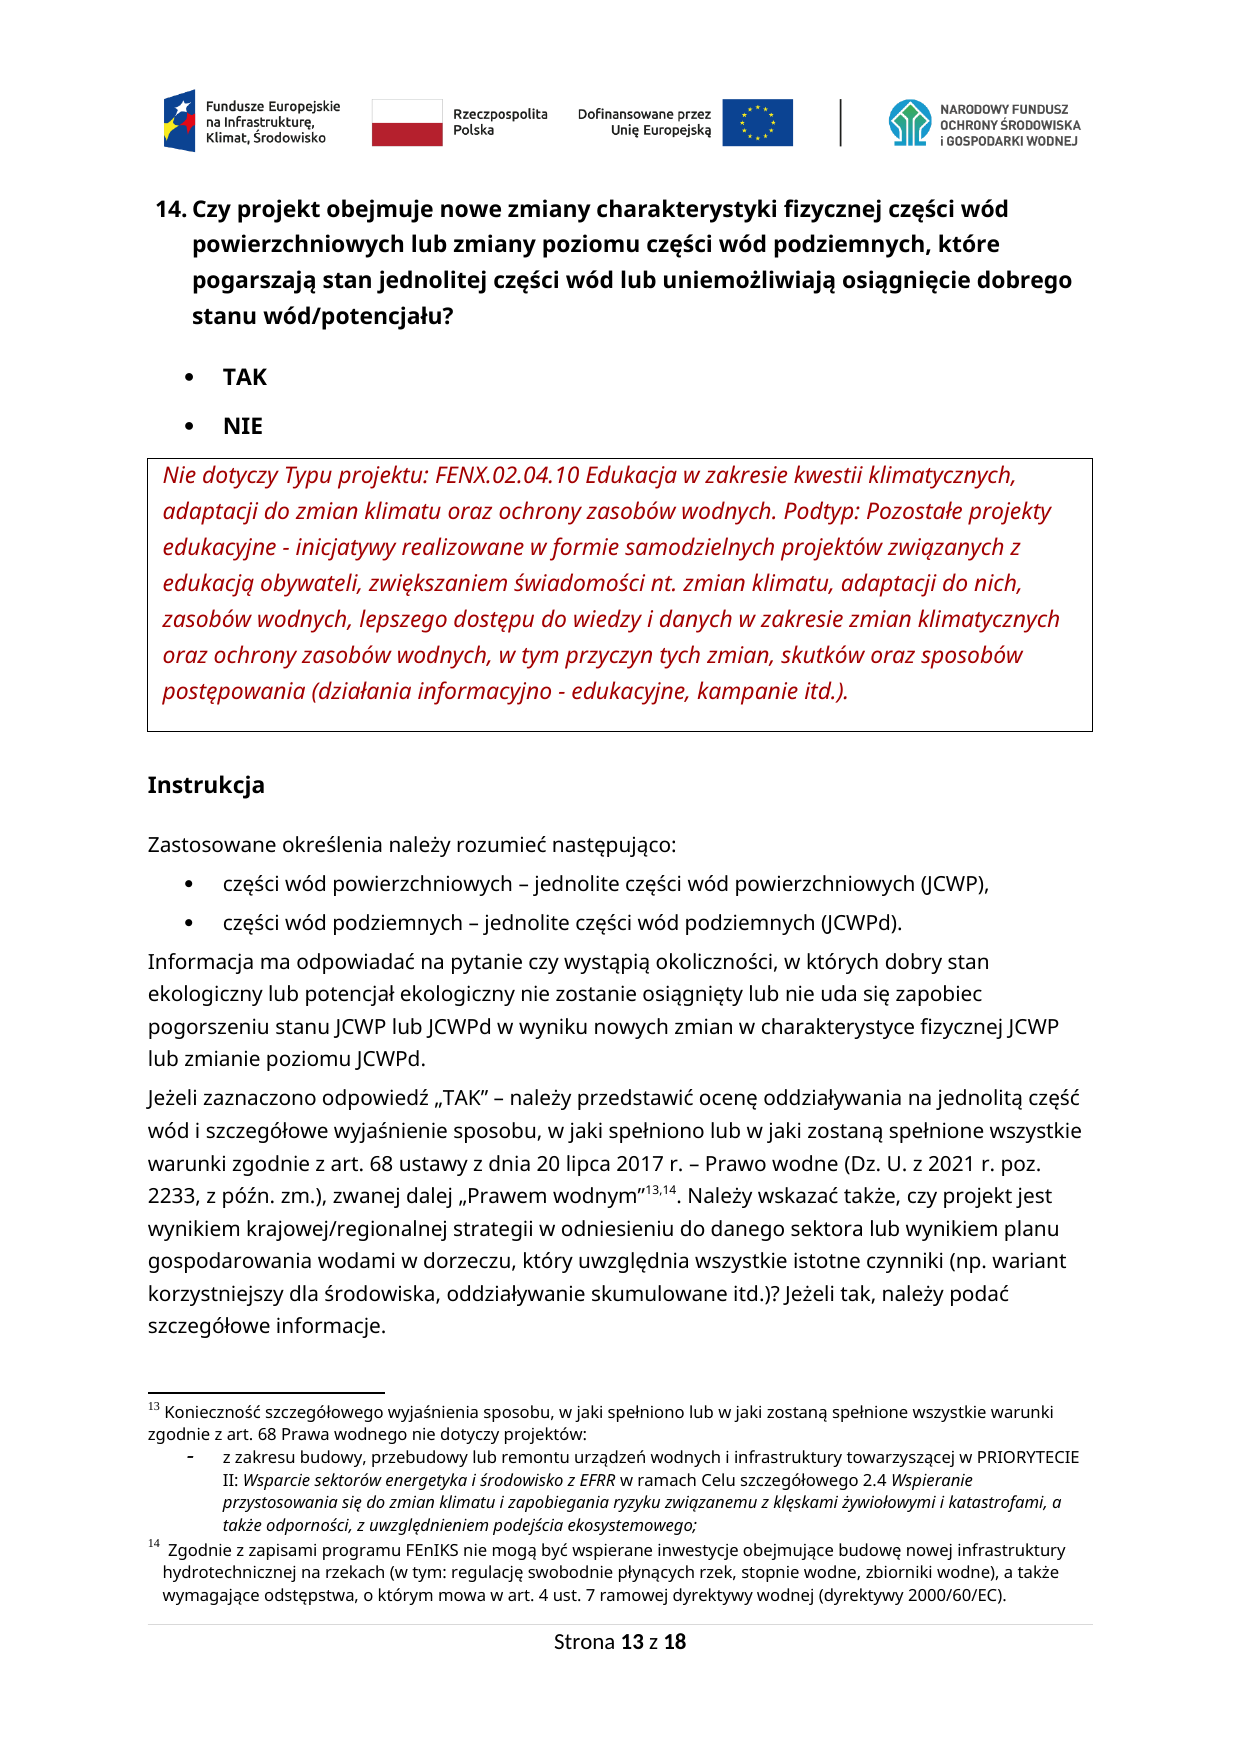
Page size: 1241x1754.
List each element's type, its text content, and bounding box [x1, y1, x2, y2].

list części wód podziemnych – jednolite części wód podziemnych (JCWPd). [185, 908, 1093, 936]
list części wód powierzchniowych – jednolite części wód powierzchniowych (JCWP), [185, 869, 1093, 897]
list Czy projekt obejmuje nowe zmiany charakterystyki fizycznej części wód powierzchniowych lub zmiany poziomu części wód podziemnych, które pogarszają stan jednolitej części wód lub uniemożliwiają osiągnięcie dobrego stanu wód/potencjału? [155, 192, 1093, 332]
text Jeżeli zaznaczono odpowiedź „TAK” – należy przedstawić ocenę oddziaływania na jednolitą część wód i szczegółowe wyjaśnienie sposobu, w jaki spełniono lub w jaki zostaną spełnione wszystkie warunki zgodnie z art. 68 ustawy z dnia 20 lipca 2017 r. – Prawo wodne (Dz. U. z 2021 r. poz. 2233, z późn. zm.), zwanej dalej „Prawem wodnym”,. Należy wskazać także, czy projekt jest wynikiem krajowej/regionalnej strategii w odniesieniu do danego sektora lub wynikiem planu gospodarowania wodami w dorzeczu, który uwzględnia wszystkie istotne czynniki (np. wariant korzystniejszy dla środowiska, oddziaływanie skumulowane itd.)? Jeżeli tak, należy podać szczegółowe informacje. [148, 1083, 1093, 1340]
list NIE [185, 410, 1093, 441]
text Zastosowane określenia należy rozumieć następująco: [148, 830, 1093, 859]
text Instrukcja [148, 769, 1093, 801]
text Informacja ma odpowiadać na pytanie czy wystąpią okoliczności, w których dobry stan ekologiczny lub potencjał ekologiczny nie zostanie osiągnięty lub nie uda się zapobiec pogorszeniu stanu JCWP lub JCWPd w wyniku nowych zmian w charakterystyce fizycznej JCWP lub zmianie poziomu JCWPd. [148, 947, 1093, 1073]
list TAK [185, 361, 1093, 392]
table_header Nie dotyczy Typu projektu: FENX.02.04.10 Edukacja w zakresie kwestii klimatycznych, adaptacji do zmian klimatu oraz ochrony zasobów wodnych. Podtyp: Pozostałe projekty edukacyjne - inicjatywy realizowane w formie samodzielnych projektów związanych z edukacją obywateli, zwiększaniem świadomości nt. zmian klimatu, adaptacji do nich, zasobów wodnych, lepszego dostępu do wiedzy i danych w zakresie zmian klimatycznych oraz ochrony zasobów wodnych, w tym przyczyn tych zmian, skutków oraz sposobów postępowania (działania informacyjno - edukacyjne, kampanie itd.). [148, 459, 1092, 731]
picture [147, 73, 1093, 168]
